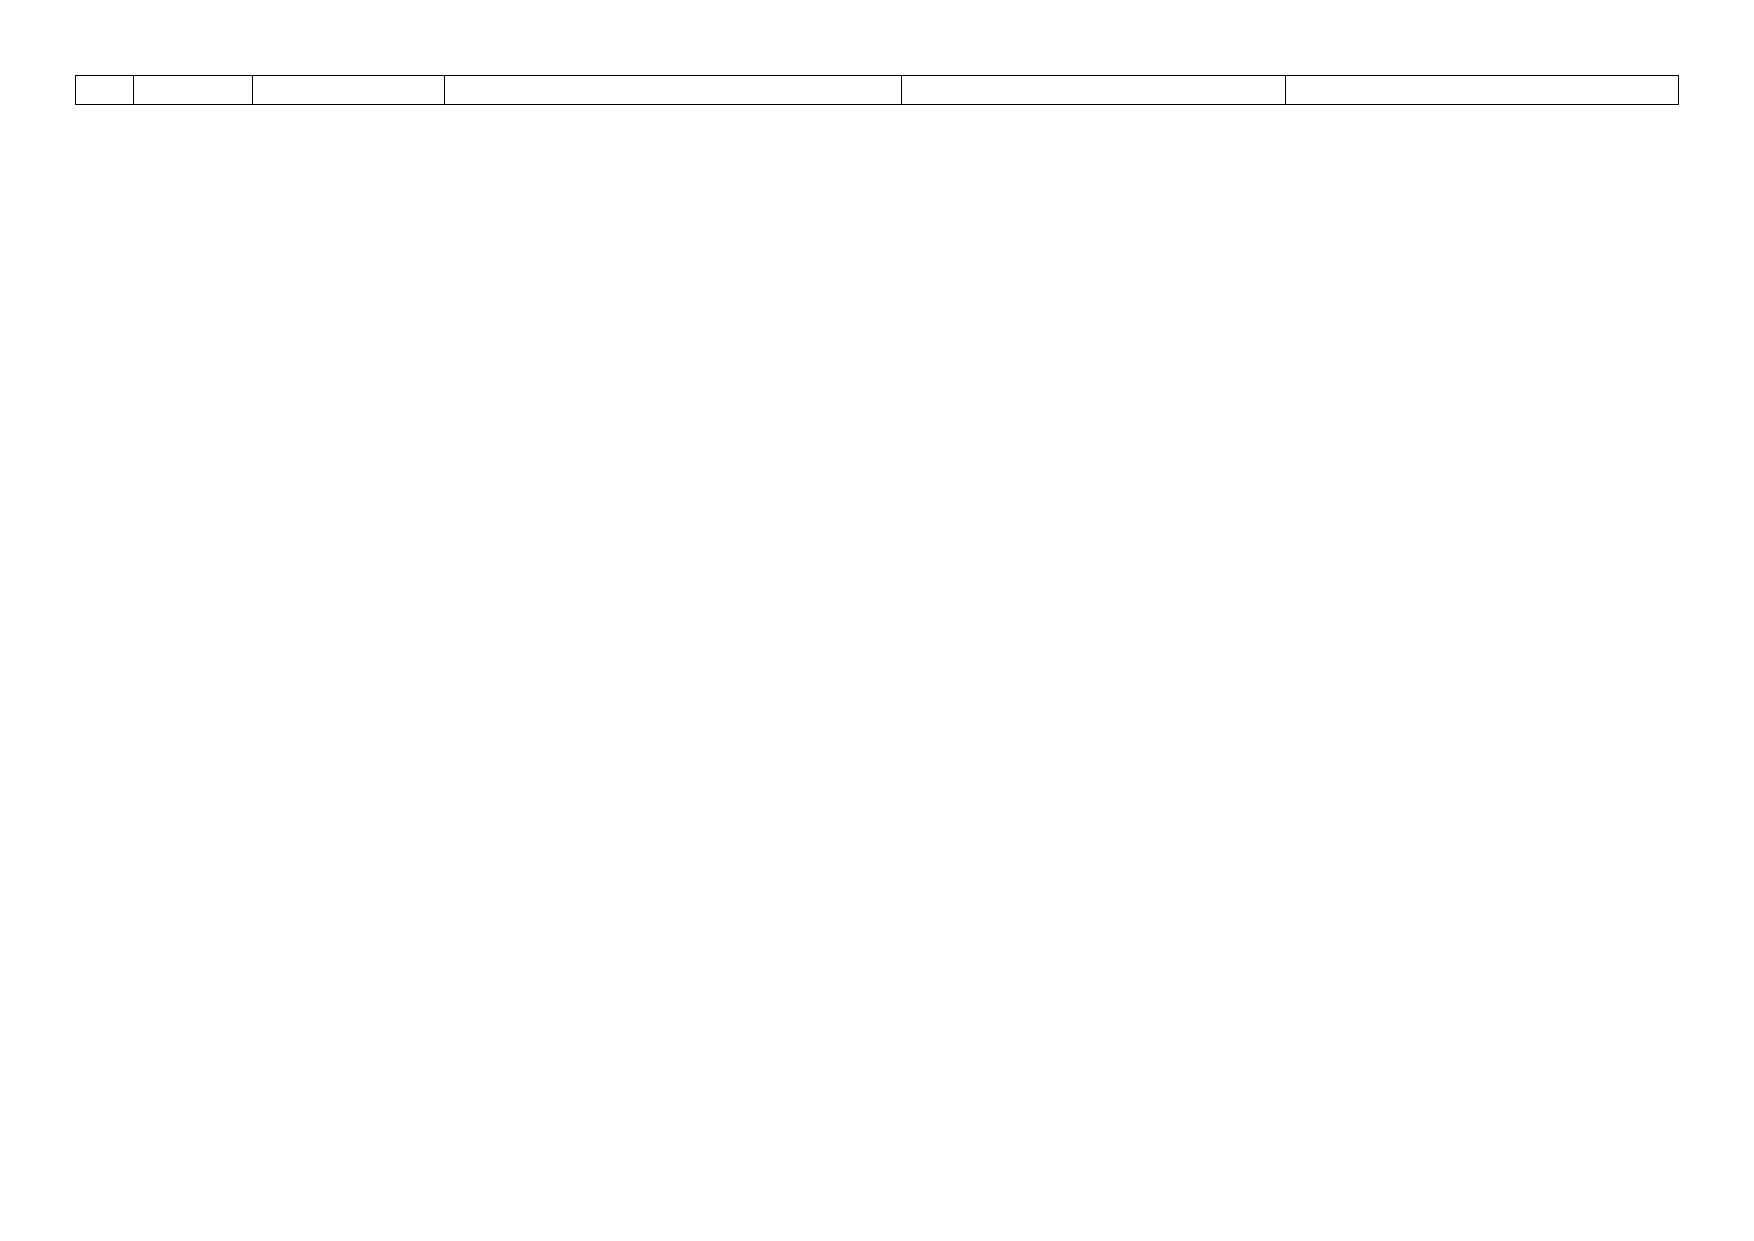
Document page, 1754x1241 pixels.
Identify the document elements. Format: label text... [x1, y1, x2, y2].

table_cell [253, 76, 444, 104]
table_cell MC [134, 76, 252, 104]
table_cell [902, 76, 1285, 104]
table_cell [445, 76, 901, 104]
table_cell 2 [76, 76, 133, 104]
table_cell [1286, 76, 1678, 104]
